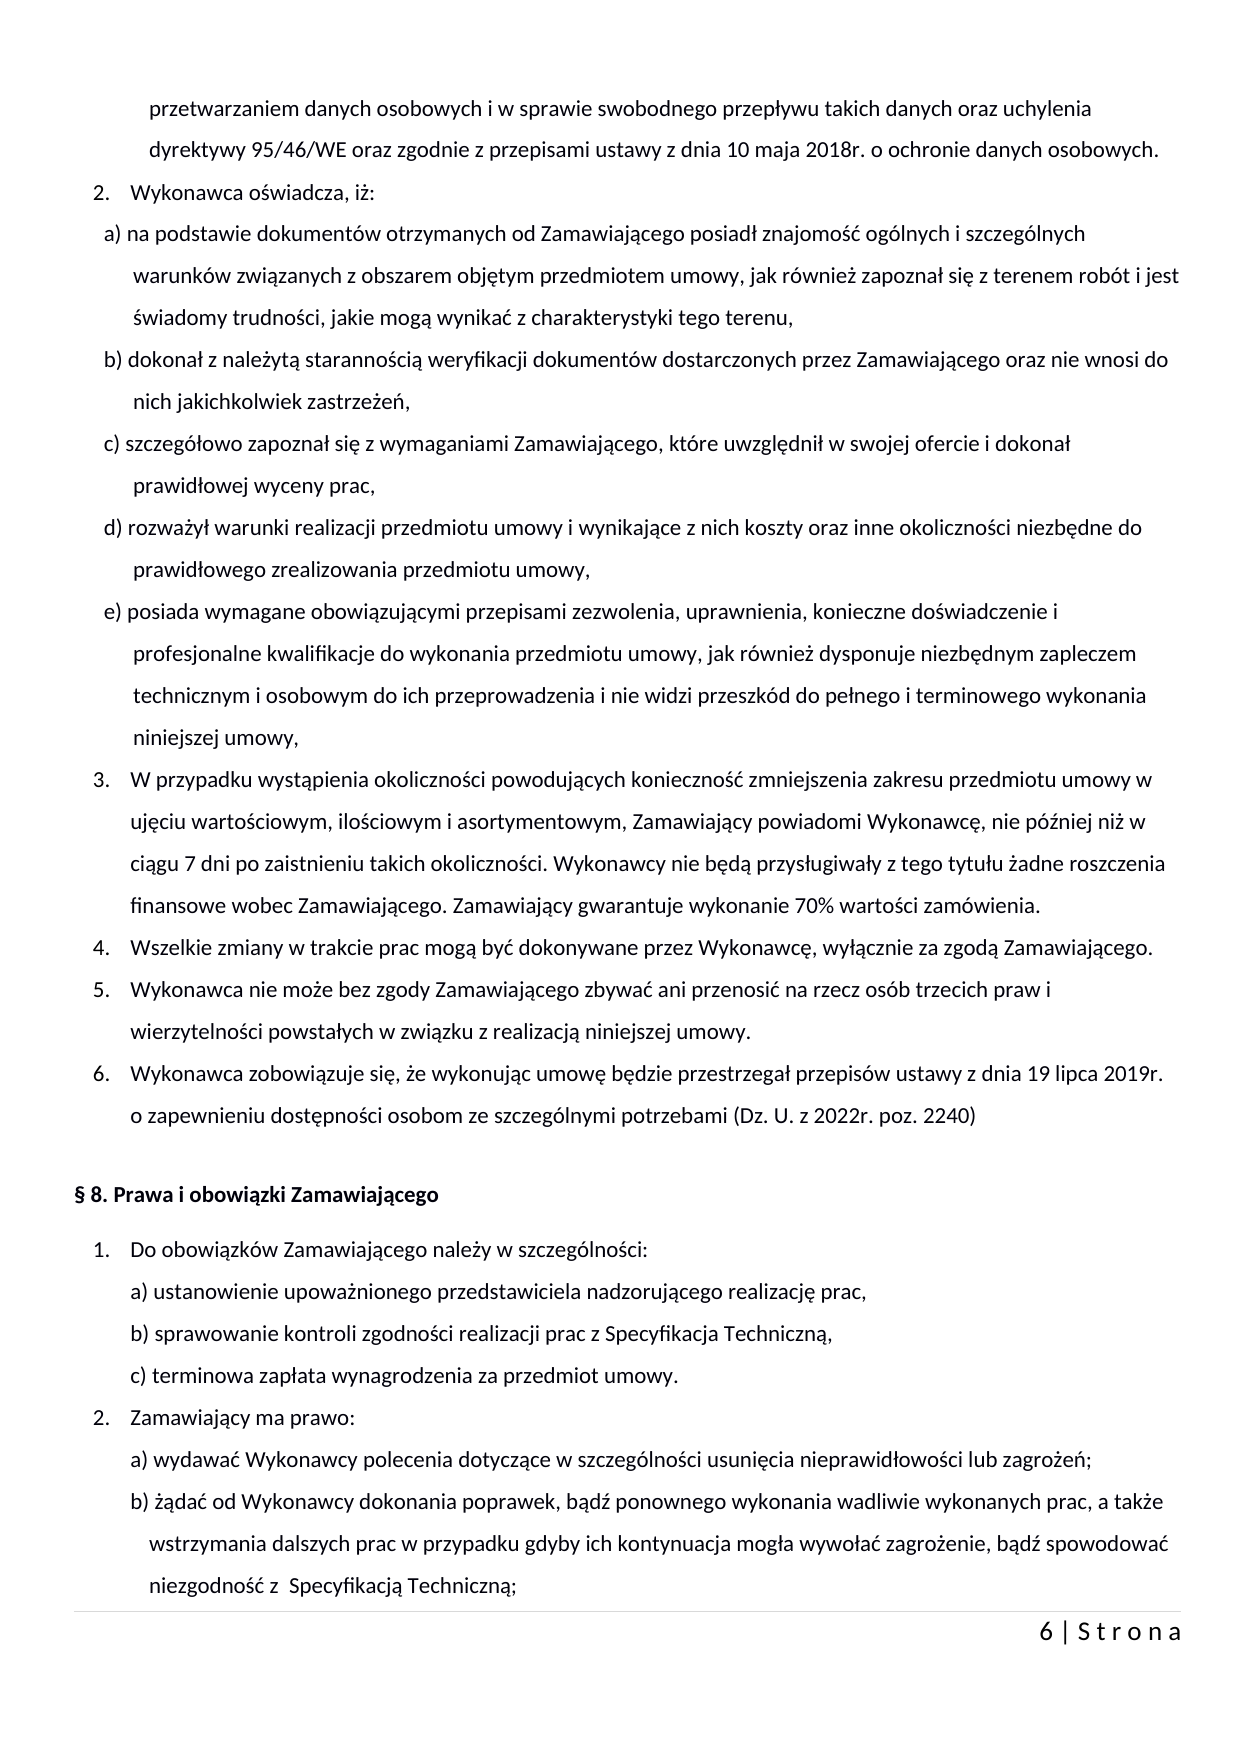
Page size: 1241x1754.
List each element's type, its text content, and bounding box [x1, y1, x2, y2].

list Wykonawca oświadcza, iż: [130, 178, 1181, 206]
text c) szczegółowo zapoznał się z wymaganiami Zamawiającego, które uwzględnił w swojej ofercie i dokonał prawidłowej wyceny prac, [103, 429, 1181, 499]
list W przypadku wystąpienia okoliczności powodujących konieczność zmniejszenia zakresu przedmiotu umowy w ujęciu wartościowym, ilościowym i asortymentowym, Zamawiający powiadomi Wykonawcę, nie później niż w ciągu 7 dni po zaistnieniu takich okoliczności. Wykonawcy nie będą przysługiwały z tego tytułu żadne roszczenia finansowe wobec Zamawiającego. Zamawiający gwarantuje wykonanie 70% wartości zamówienia. [93, 765, 1181, 919]
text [130, 94, 1181, 164]
text a) wydawać Wykonawcy polecenia dotyczące w szczególności usunięcia nieprawidłowości lub zagrożeń; [130, 1445, 1181, 1473]
text a) na podstawie dokumentów otrzymanych od Zamawiającego posiadł znajomość ogólnych i szczególnych warunków związanych z obszarem objętym przedmiotem umowy, jak również zapoznał się z terenem robót i jest świadomy trudności, jakie mogą wynikać z charakterystyki tego terenu, [103, 219, 1181, 332]
list Wykonawca nie może bez zgody Zamawiającego zbywać ani przenosić na rzecz osób trzecich praw i wierzytelności powstałych w związku z realizacją niniejszej umowy. [93, 975, 1181, 1045]
list Wszelkie zmiany w trakcie prac mogą być dokonywane przez Wykonawcę, wyłącznie za zgodą Zamawiającego. [130, 933, 1181, 961]
list Wykonawca zobowiązuje się, że wykonując umowę będzie przestrzegał przepisów ustawy z dnia 19 lipca 2019r. o zapewnieniu dostępności osobom ze szczególnymi potrzebami (Dz. U. z 2022r. poz. 2240) [93, 1059, 1181, 1129]
text a) ustanowienie upoważnionego przedstawiciela nadzorującego realizację prac, [130, 1277, 1181, 1305]
list Zamawiający ma prawo: [93, 1403, 1181, 1431]
text b) dokonał z należytą starannością weryfikacji dokumentów dostarczonych przez Zamawiającego oraz nie wnosi do nich jakichkolwiek zastrzeżeń, [103, 346, 1181, 416]
text b) żądać od Wykonawcy dokonania poprawek, bądź ponownego wykonania wadliwie wykonanych prac, a także wstrzymania dalszych prac w przypadku gdyby ich kontynuacja mogła wywołać zagrożenie, bądź spowodować niezgodność z Specyfikacją Techniczną; [130, 1487, 1181, 1599]
list Do obowiązków Zamawiającego należy w szczególności: [93, 1235, 1181, 1263]
text b) sprawowanie kontroli zgodności realizacji prac z Specyfikacja Techniczną, [130, 1319, 1181, 1347]
text e) posiada wymagane obowiązującymi przepisami zezwolenia, uprawnienia, konieczne doświadczenie i profesjonalne kwalifikacje do wykonania przedmiotu umowy, jak również dysponuje niezbędnym zapleczem technicznym i osobowym do ich przeprowadzenia i nie widzi przeszkód do pełnego i terminowego wykonania niniejszej umowy, [103, 597, 1181, 751]
text c) terminowa zapłata wynagrodzenia za przedmiot umowy. [130, 1361, 1181, 1389]
subtitle § 8. Prawa i obowiązki Zamawiającego [74, 1181, 1181, 1209]
text d) rozważył warunki realizacji przedmiotu umowy i wynikające z nich koszty oraz inne okoliczności niezbędne do prawidłowego zrealizowania przedmiotu umowy, [103, 513, 1181, 583]
